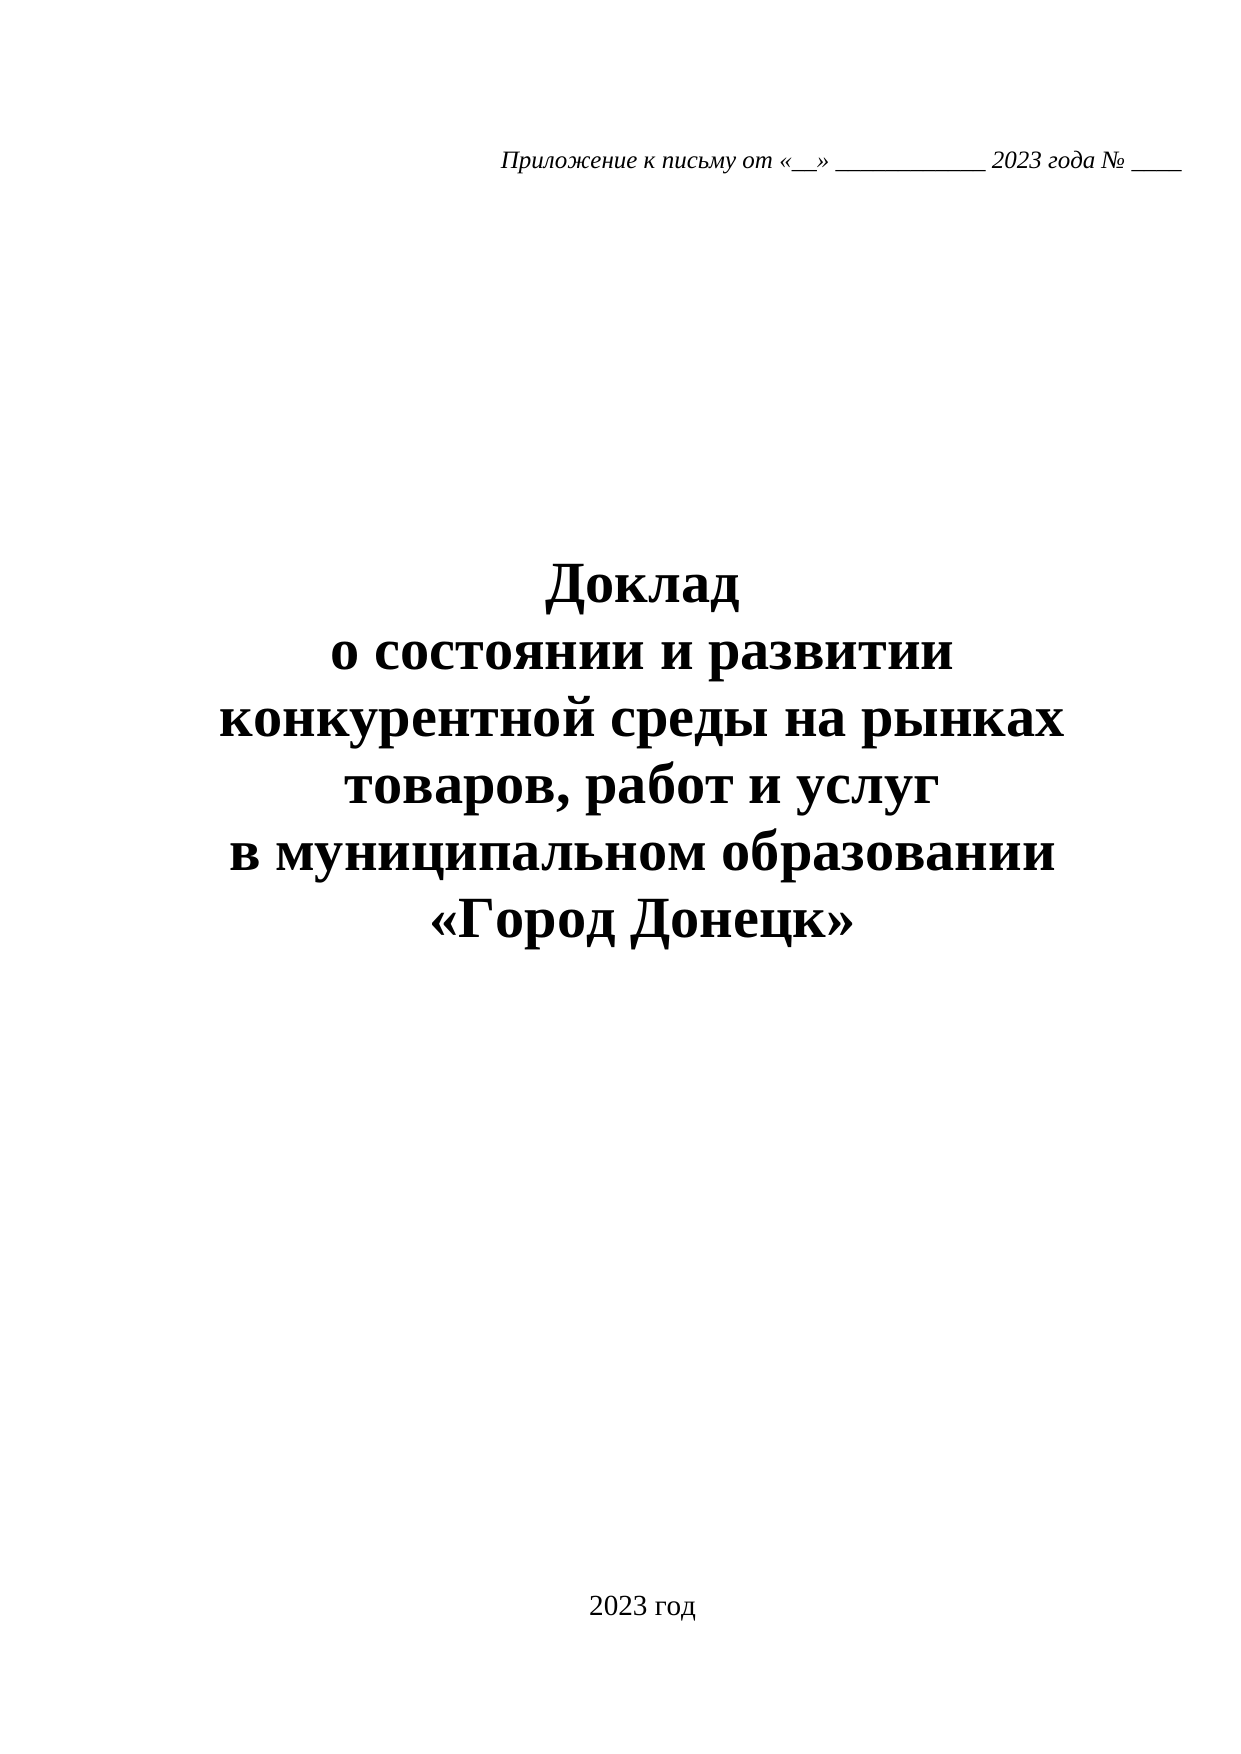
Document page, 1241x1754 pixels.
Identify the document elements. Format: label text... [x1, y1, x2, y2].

text Приложение к письму от «__» ____________ 2023 года № ____ [103, 145, 1181, 174]
text в муниципальном образовании [103, 816, 1181, 883]
text о состоянии и развитии [103, 615, 1181, 682]
text конкурентной среды на рынках товаров, работ и услуг [103, 682, 1181, 816]
text Доклад [103, 548, 1181, 615]
text 2023 год [103, 1588, 1181, 1621]
text «Город Донецк» [103, 883, 1181, 950]
